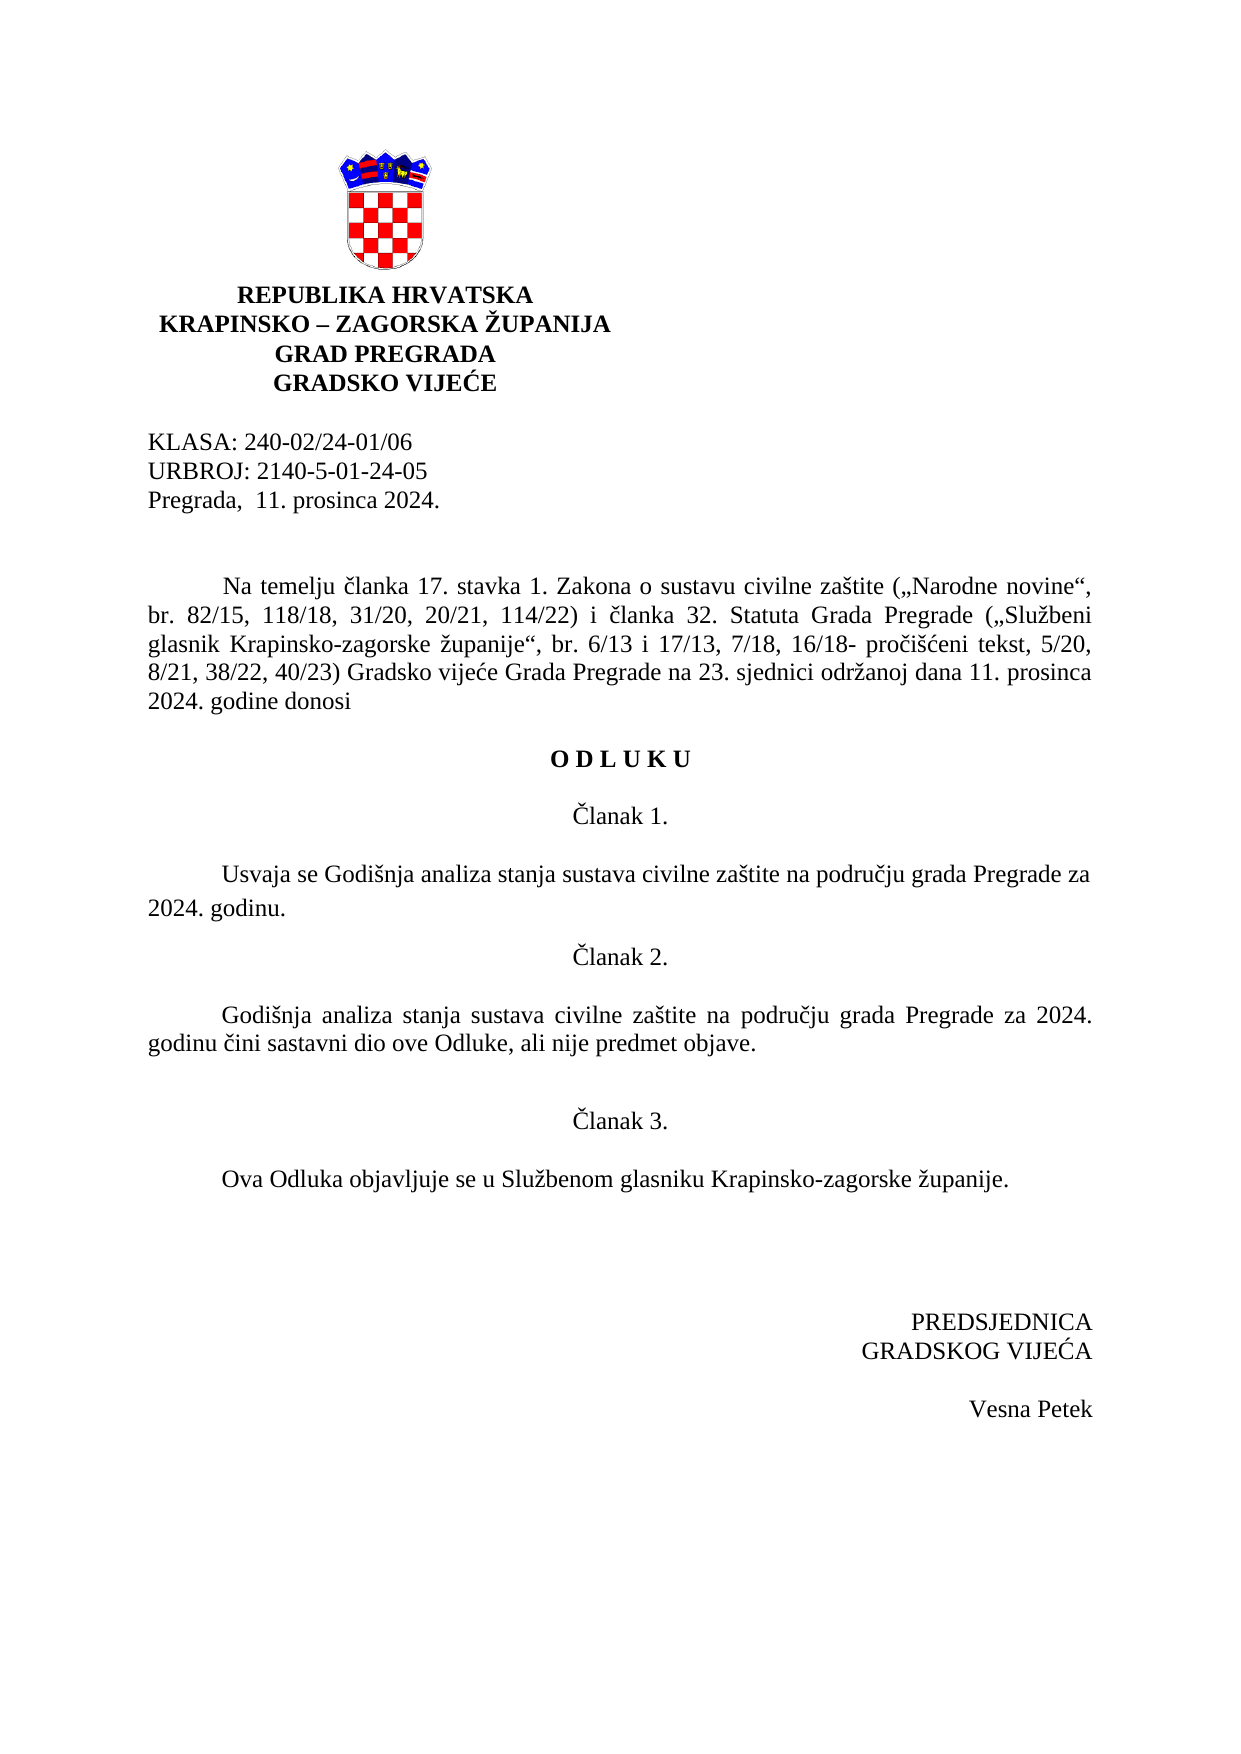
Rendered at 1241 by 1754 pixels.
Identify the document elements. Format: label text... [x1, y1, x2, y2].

text Članak 3. [148, 1106, 1093, 1135]
text Na temelju članka 17. stavka 1. Zakona o sustavu civilne zaštite („Narodne novine“, br. 82/15, 118/18, 31/20, 20/21, 114/22) i članka 32. Statuta Grada Pregrade („Službeni glasnik Krapinsko-zagorske županije“, br. 6/13 i 17/13, 7/18, 16/18- pročišćeni tekst, 5/20, 8/21, 38/22, 40/23) Gradsko vijeće Grada Pregrade na 23. sjednici održanoj dana 11. prosinca 2024. godine donosi [148, 571, 1093, 715]
table_cell REPUBLIKA HRVATSKA [148, 281, 622, 309]
text GRADSKOG VIJEĆA [148, 1336, 1093, 1365]
text KLASA: 240-02/24-01/06 [148, 427, 1093, 456]
text Pregrada, 11. prosinca 2024. [148, 485, 1093, 514]
table_cell GRAD PREGRADA [148, 340, 622, 368]
text O D L U K U [148, 744, 1093, 772]
table_header [148, 148, 622, 281]
text Godišnja analiza stanja sustava civilne zaštite na području grada Pregrade za 2024. godinu čini sastavni dio ove Odluke, ali nije predmet objave. [73, 1000, 1093, 1057]
text URBROJ: 2140-5-01-24-05 [148, 456, 1093, 485]
text Vesna Petek [148, 1394, 1093, 1422]
text Članak 2. [148, 942, 1093, 971]
text Usvaja se Godišnja analiza stanja sustava civilne zaštite na području grada Pregrade za 2024. godinu. [148, 859, 1093, 922]
table_cell GRADSKO VIJEĆE [148, 368, 622, 399]
text Članak 1. [148, 801, 1093, 830]
text Ova Odluka objavljuje se u Službenom glasniku Krapinsko-zagorske županije. [73, 1164, 1093, 1192]
picture [337, 147, 433, 271]
text PREDSJEDNICA [148, 1307, 1093, 1336]
table_cell KRAPINSKO – ZAGORSKA ŽUPANIJA [148, 309, 622, 339]
